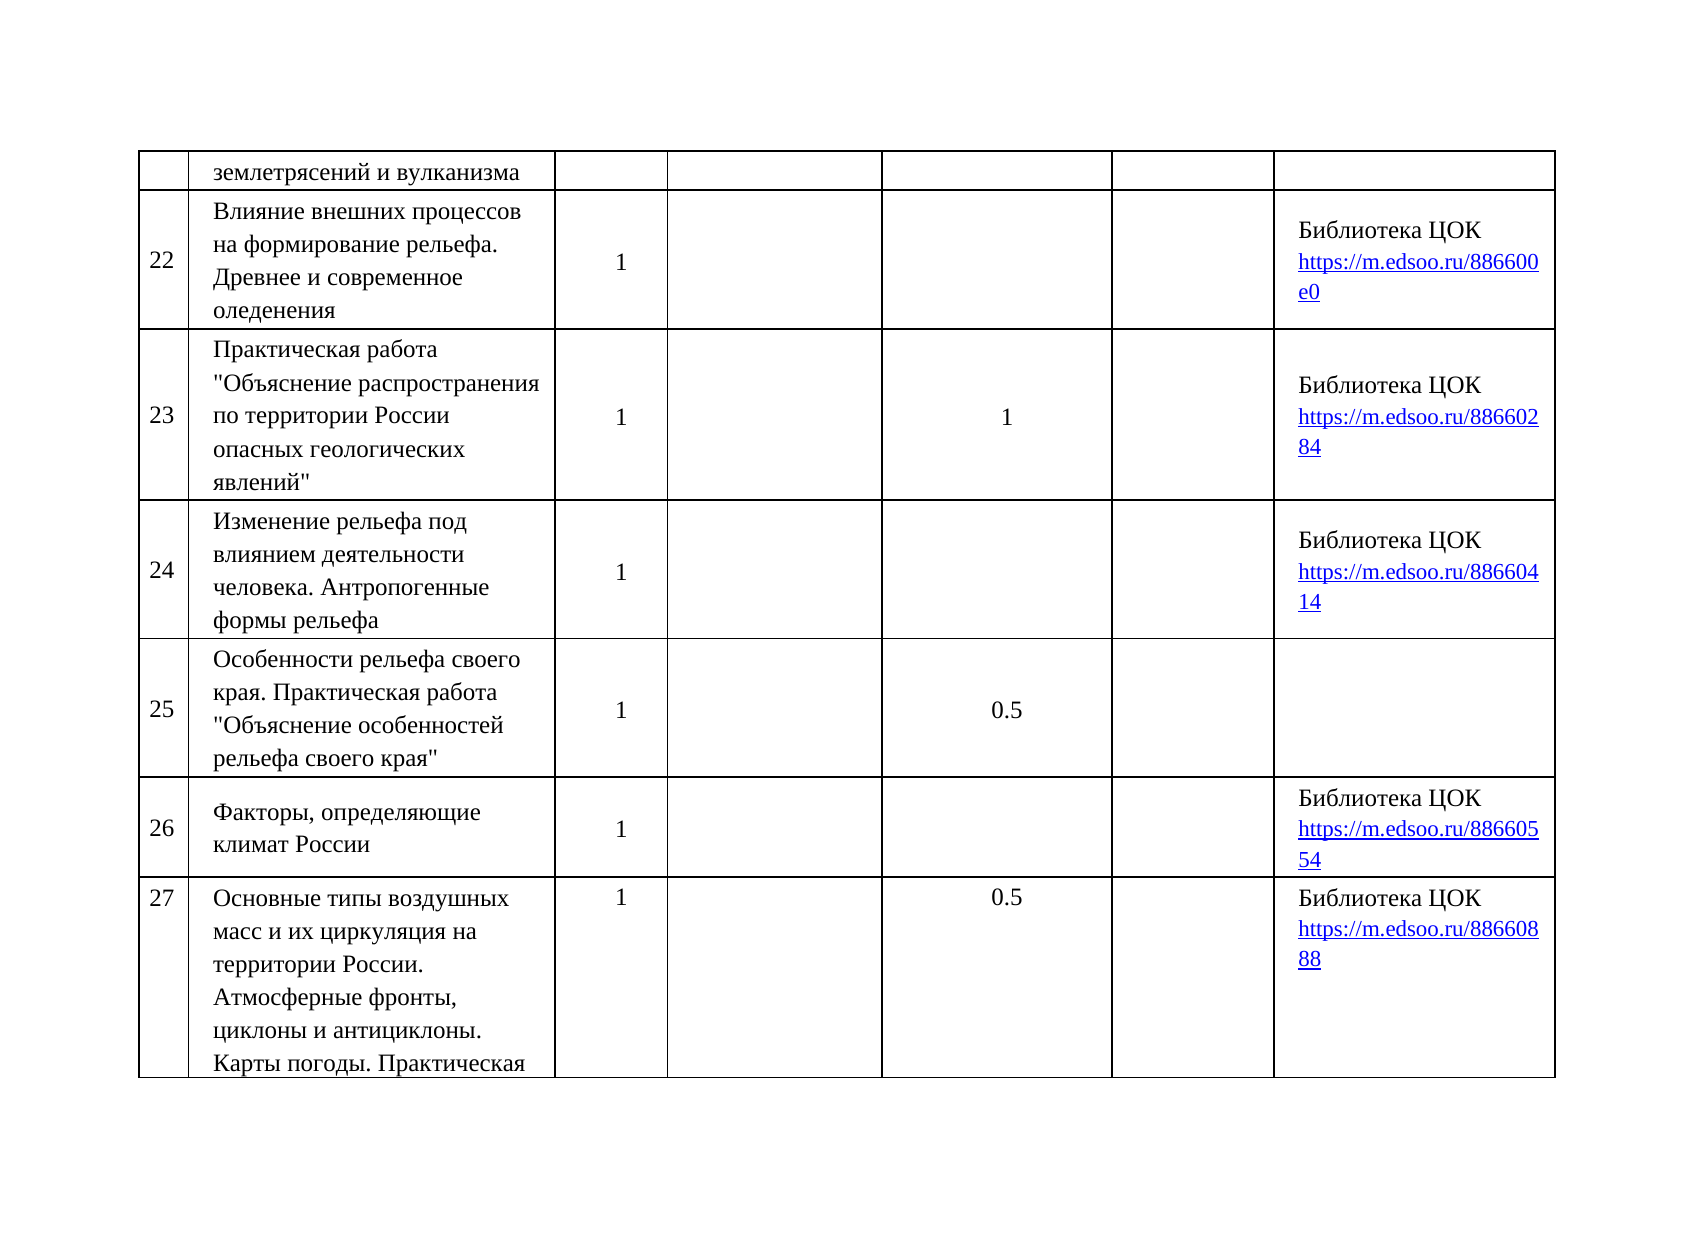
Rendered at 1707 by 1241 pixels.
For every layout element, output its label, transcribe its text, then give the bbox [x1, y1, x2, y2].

table_cell Изменение рельефа под влиянием деятельности человека. Антропогенные формы рельефа [189, 501, 554, 638]
table_cell 24 [140, 501, 188, 638]
table_cell [668, 330, 881, 499]
table_cell [883, 778, 1111, 876]
table_cell 1 [556, 778, 667, 876]
table_cell [1113, 501, 1273, 638]
table_cell [668, 152, 881, 189]
table_cell [668, 501, 881, 638]
table_cell [1113, 191, 1273, 328]
table_cell Библиотека ЦОК https://m.edsoo.ru/88660414 [1275, 501, 1554, 638]
table_cell [883, 501, 1111, 638]
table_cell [1275, 152, 1554, 189]
table_cell [1113, 330, 1273, 499]
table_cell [189, 878, 554, 1077]
table_cell [1113, 778, 1273, 876]
table_cell [668, 639, 881, 776]
table_cell 1 [556, 191, 667, 328]
table_cell 0.5 [883, 878, 1111, 1077]
table_cell 1 [883, 330, 1111, 499]
table_cell [883, 152, 1111, 189]
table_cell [1275, 878, 1554, 1077]
table_cell Практическая работа "Объяснение распространения по территории России опасных геологических явлений" [189, 330, 554, 499]
table_cell 26 [140, 778, 188, 876]
table_cell Особенности рельефа своего края. Практическая работа "Объяснение особенностей рельефа своего края" [189, 639, 554, 776]
table_cell 25 [140, 639, 188, 776]
table_cell 27 [140, 878, 188, 1077]
table_cell Библиотека ЦОК https://m.edsoo.ru/88660284 [1275, 330, 1554, 499]
table_cell [883, 191, 1111, 328]
table_cell Библиотека ЦОК https://m.edsoo.ru/886600e0 [1275, 191, 1554, 328]
table_cell [668, 778, 881, 876]
table_cell 23 [140, 330, 188, 499]
table_cell 1 [556, 330, 667, 499]
table_cell 22 [140, 191, 188, 328]
table_cell 1 [556, 152, 667, 189]
table_cell [1113, 878, 1273, 1077]
table_cell [1113, 639, 1273, 776]
table_cell [668, 191, 881, 328]
table_cell 1 [556, 501, 667, 638]
table_cell 1 [556, 878, 667, 1077]
table_cell [1275, 639, 1554, 776]
table_cell 21 [140, 152, 188, 189]
table_cell 0.5 [883, 639, 1111, 776]
table_cell [1113, 152, 1273, 189]
table_cell Библиотека ЦОК https://m.edsoo.ru/88660554 [1275, 778, 1554, 876]
table_cell Факторы, определяющие климат России [189, 778, 554, 876]
table_cell [668, 878, 881, 1077]
table_cell 1 [556, 639, 667, 776]
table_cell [189, 152, 554, 189]
table_cell Влияние внешних процессов на формирование рельефа. Древнее и современное оледенения [189, 191, 554, 328]
